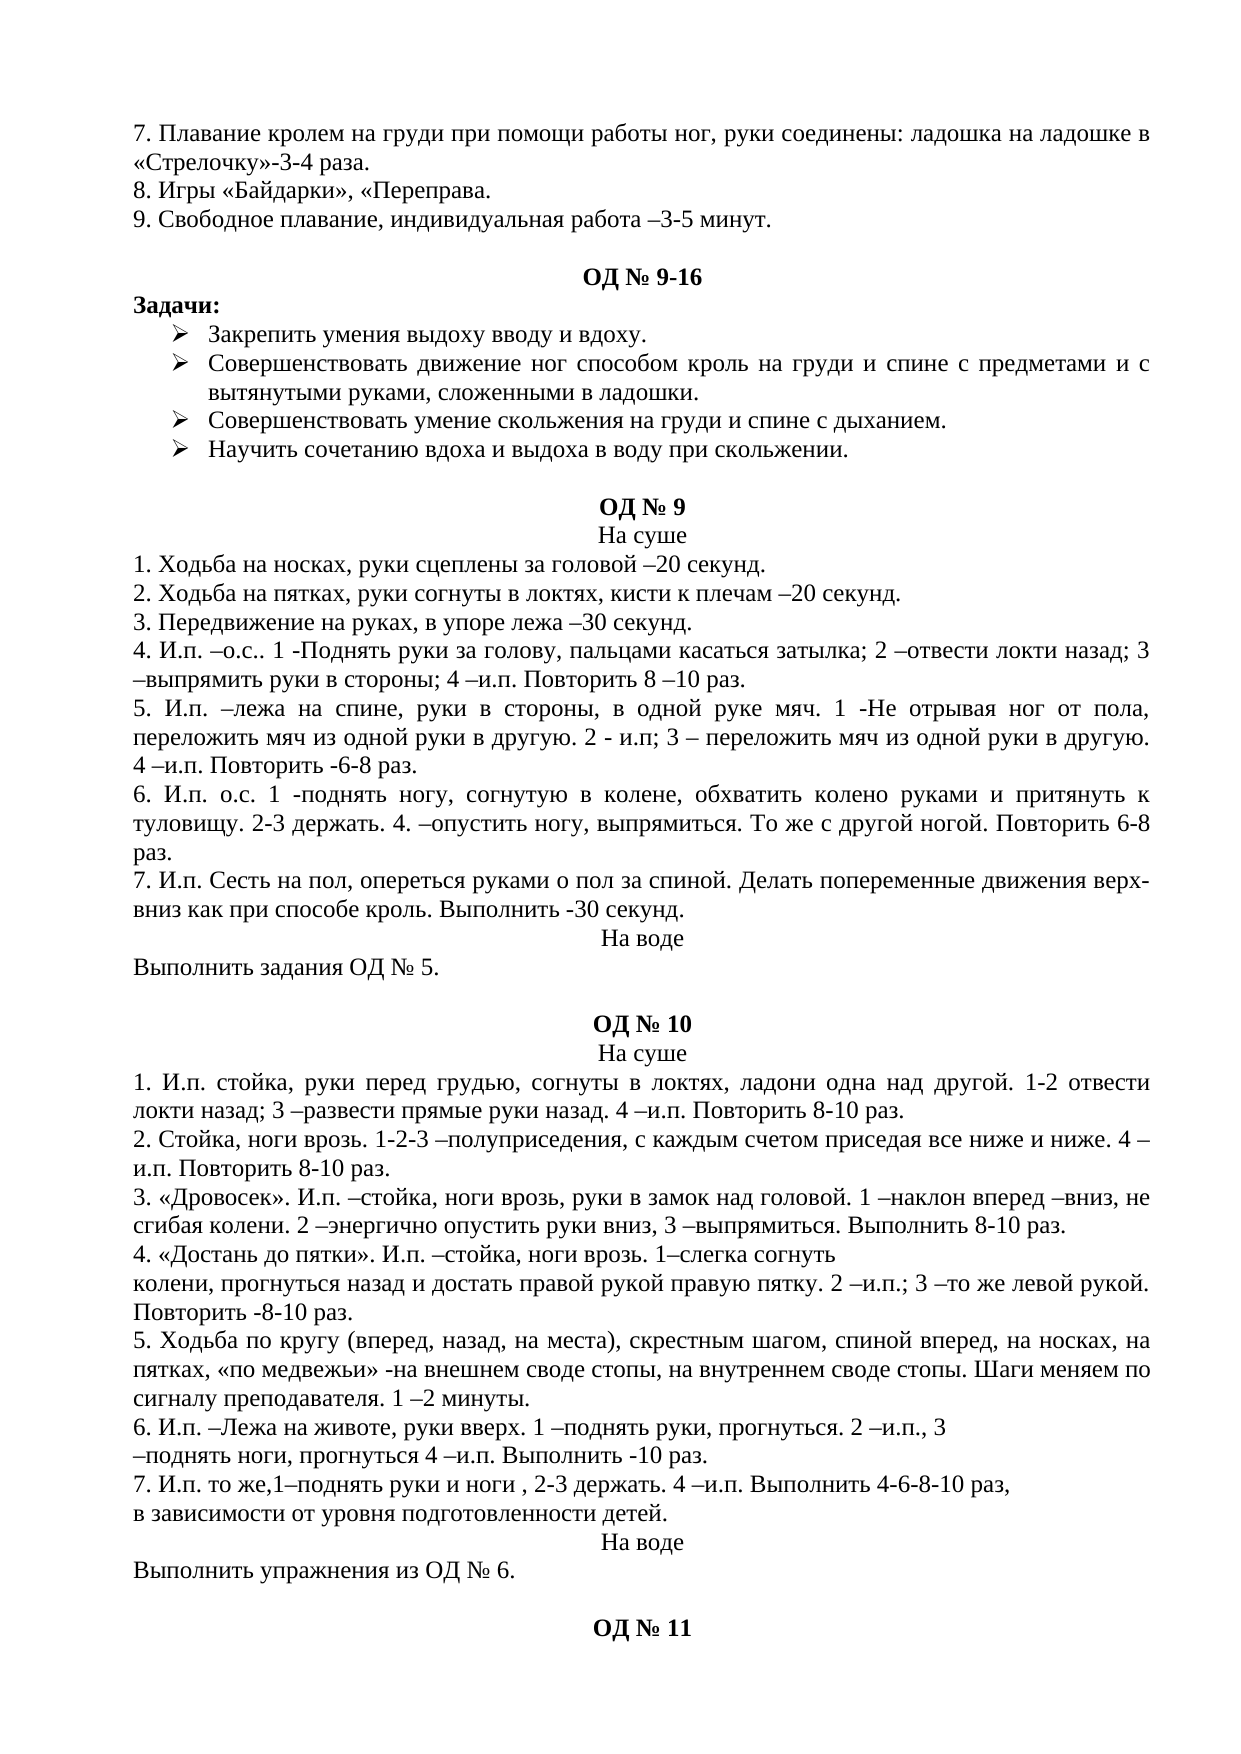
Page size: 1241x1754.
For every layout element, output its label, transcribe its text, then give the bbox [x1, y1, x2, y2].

text 2. Стойка, ноги врозь. 1-2-3 –полуприседения, с каждым счетом приседая все ниже и ниже. 4 –и.п. Повторить 8-10 раз. [133, 1124, 1152, 1182]
text ОД № 9 [133, 492, 1152, 521]
text На воде [133, 1527, 1152, 1556]
text 6. И.п. о.с. 1 -поднять ногу, согнутую в колене, обхватить колено руками и притянуть к туловищу. 2-3 держать. 4. –опустить ногу, выпрямиться. То же с другой ногой. Повторить 6-8 раз. [133, 779, 1152, 866]
text 1. И.п. стойка, руки перед грудью, согнуты в локтях, ладони одна над другой. 1-2 отвести локти назад; 3 –развести прямые руки назад. 4 –и.п. Повторить 8-10 раз. [133, 1067, 1152, 1124]
text 4. «Достань до пятки». И.п. –стойка, ноги врозь. 1–слегка согнуть [133, 1239, 1152, 1268]
list Совершенствовать движение ног способом кроль на груди и спине с предметами и с вытянутыми руками, сложенными в ладошки. [170, 348, 1152, 406]
text ОД № 9-16 [133, 262, 1152, 291]
list Научить сочетанию вдоха и выдоха в воду при скольжении. [170, 434, 1152, 463]
text На воде [133, 923, 1152, 952]
list Совершенствовать умение скольжения на груди и спине с дыханием. [170, 406, 1152, 434]
text На суше [133, 1038, 1152, 1067]
text На суше [133, 521, 1152, 549]
text 7. Плавание кролем на груди при помощи работы ног, руки соединены: ладошка на ладошке в «Стрелочку»-3-4 раза. [133, 118, 1152, 176]
text колени, прогнуться назад и достать правой рукой правую пятку. 2 –и.п.; 3 –то же левой рукой. Повторить -8-10 раз. [133, 1268, 1152, 1326]
text 5. И.п. –лежа на спине, руки в стороны, в одной руке мяч. 1 -Не отрывая ног от пола, переложить мяч из одной руки в другую. 2 - и.п; 3 – переложить мяч из одной руки в другую. 4 –и.п. Повторить -6-8 раз. [133, 693, 1152, 779]
text 3. «Дровосек». И.п. –стойка, ноги врозь, руки в замок над головой. 1 –наклон вперед –вниз, не сгибая колени. 2 –энергично опустить руки вниз, 3 –выпрямиться. Выполнить 8-10 раз. [133, 1182, 1152, 1239]
text 5. Ходьба по кругу (вперед, назад, на места), скрестным шагом, спиной вперед, на носках, на пятках, «по медвежьи» -на внешнем своде стопы, на внутреннем своде стопы. Шаги меняем по сигналу преподавателя. 1 –2 минуты. [133, 1326, 1152, 1412]
text 2. Ходьба на пятках, руки согнуты в локтях, кисти к плечам –20 секунд. [133, 578, 1152, 607]
text Задачи: [133, 291, 1152, 319]
text 9. Свободное плавание, индивидуальная работа –3-5 минут. [133, 204, 1152, 233]
text ОД № 11 [133, 1613, 1152, 1642]
text ОД № 10 [133, 1009, 1152, 1038]
text Выполнить упражнения из ОД № 6. [133, 1556, 1152, 1584]
text в зависимости от уровня подготовленности детей. [133, 1498, 1152, 1527]
text 3. Передвижение на руках, в упоре лежа –30 секунд. [133, 607, 1152, 636]
text 6. И.п. –Лежа на животе, руки вверх. 1 –поднять руки, прогнуться. 2 –и.п., 3 [133, 1412, 1152, 1441]
text 4. И.п. –о.с.. 1 -Поднять руки за голову, пальцами касаться затылка; 2 –отвести локти назад; 3 –выпрямить руки в стороны; 4 –и.п. Повторить 8 –10 раз. [133, 636, 1152, 693]
list Закрепить умения выдоху вводу и вдоху. [170, 319, 1152, 348]
text Выполнить задания ОД № 5. [133, 952, 1152, 981]
text 1. Ходьба на носках, руки сцеплены за головой –20 секунд. [133, 549, 1152, 578]
text 7. И.п. то же,1–поднять руки и ноги , 2-3 держать. 4 –и.п. Выполнить 4-6-8-10 раз, [133, 1469, 1152, 1498]
text 8. Игры «Байдарки», «Переправа. [133, 176, 1152, 204]
text 7. И.п. Сесть на пол, опереться руками о пол за спиной. Делать попеременные движения верх-вниз как при способе кроль. Выполнить -30 секунд. [133, 866, 1152, 923]
text –поднять ноги, прогнуться 4 –и.п. Выполнить -10 раз. [133, 1441, 1152, 1469]
